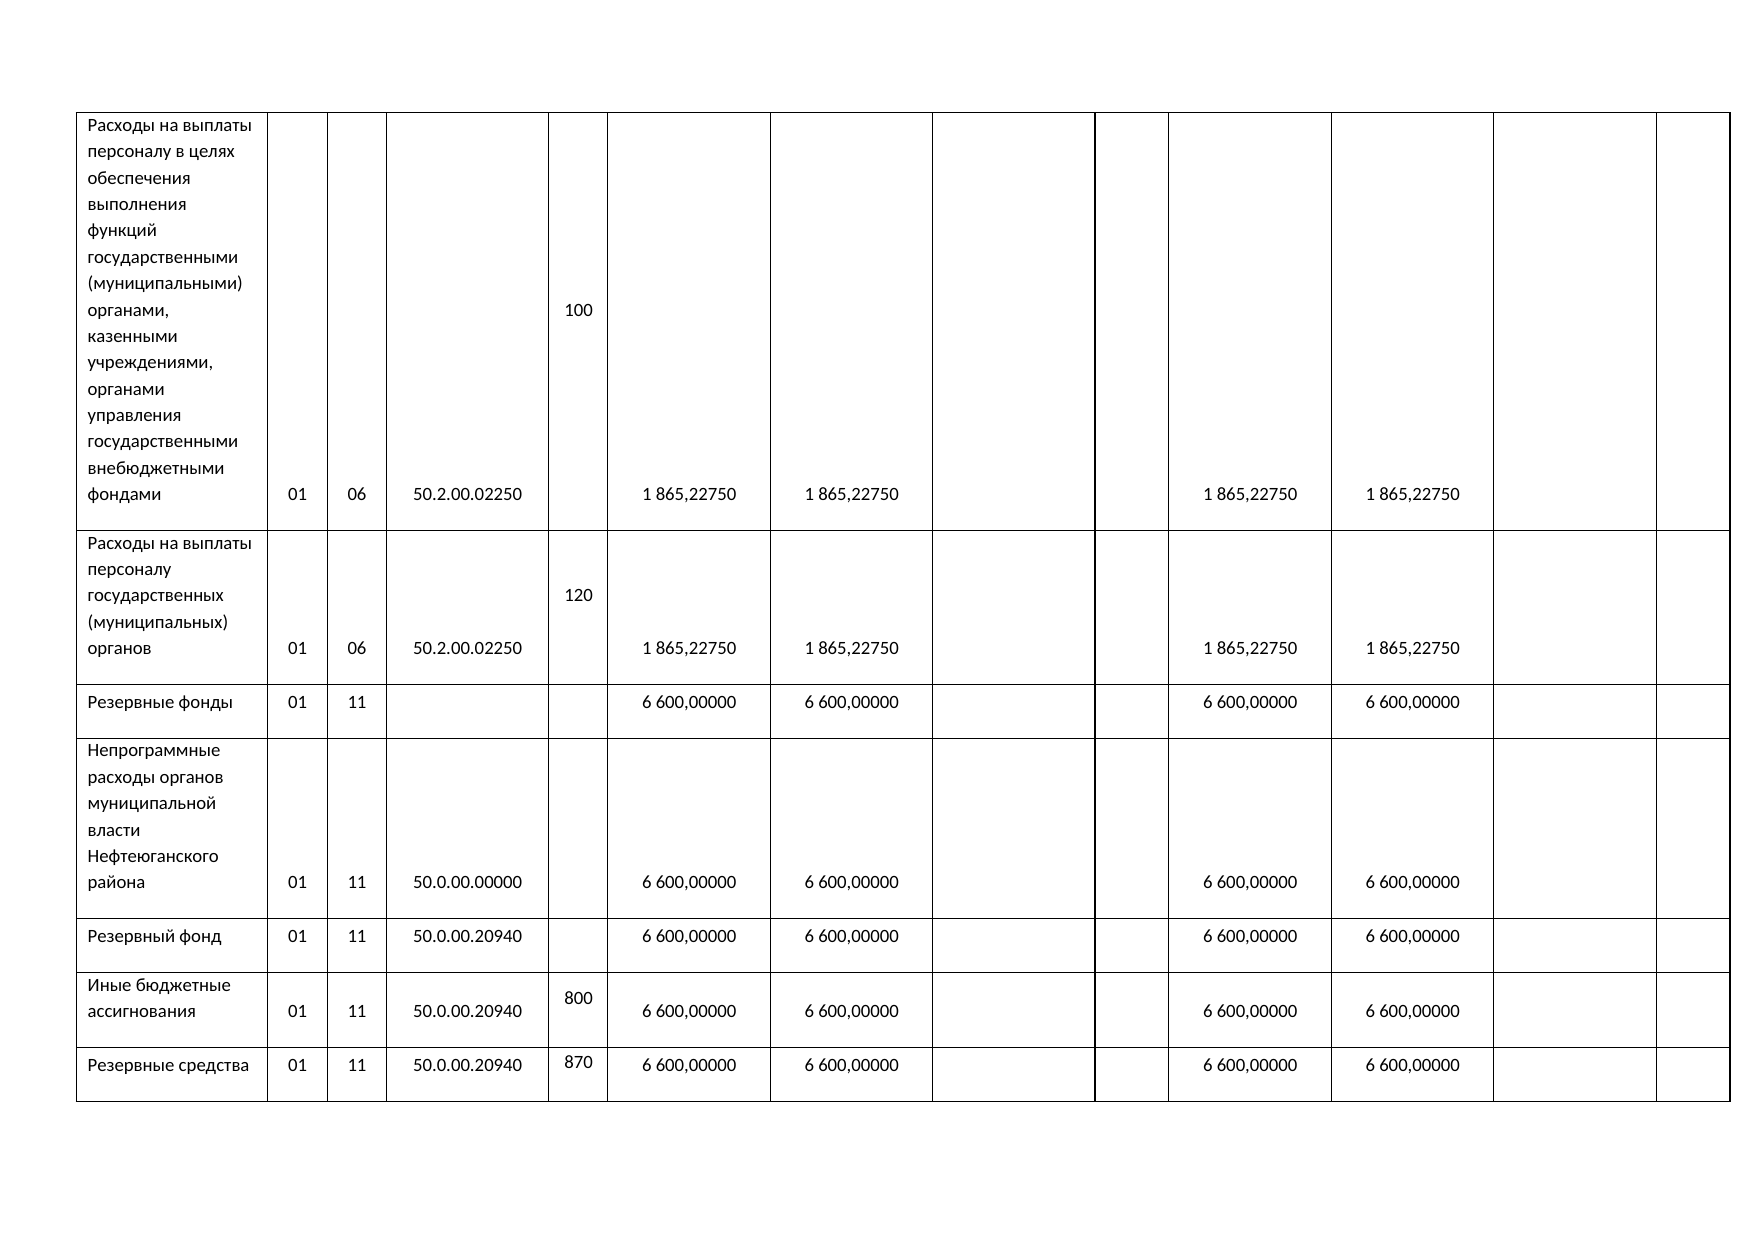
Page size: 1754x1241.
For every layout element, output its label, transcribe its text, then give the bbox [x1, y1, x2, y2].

table_cell [1657, 113, 1729, 530]
table_cell 6 600,00000 [608, 685, 770, 738]
table_cell 01 [268, 919, 327, 972]
table_cell [1657, 973, 1729, 1047]
table_cell Иные бюджетные ассигнования [77, 973, 267, 1047]
table_cell [1494, 531, 1656, 684]
table_cell 1 865,22750 [608, 113, 770, 530]
table_cell 06 [328, 113, 386, 530]
table_cell 6 600,00000 [1169, 919, 1331, 972]
table_cell [1096, 1048, 1168, 1101]
table_cell [1494, 113, 1656, 530]
table_cell [1494, 739, 1656, 918]
table_cell 01 [268, 685, 327, 738]
table_cell [549, 919, 607, 972]
table_cell [1657, 531, 1729, 684]
table_cell 50.0.00.20940 [387, 973, 548, 1047]
table_cell 6 600,00000 [771, 973, 932, 1047]
table_cell 11 [328, 919, 386, 972]
table_cell Резервный фонд [77, 919, 267, 972]
table_cell 01 [268, 973, 327, 1047]
table_cell [1096, 739, 1168, 918]
table_cell 1 865,22750 [771, 531, 932, 684]
table_cell 01 [268, 113, 327, 530]
table_cell [933, 1048, 1094, 1101]
table_cell [1096, 113, 1168, 530]
table_cell [1657, 739, 1729, 918]
table_cell 50.2.00.02250 [387, 113, 548, 530]
table_cell 11 [328, 685, 386, 738]
table_cell 6 600,00000 [1332, 739, 1493, 918]
table_cell 100 [549, 113, 607, 530]
table_cell 6 600,00000 [608, 919, 770, 972]
table_cell [1494, 1048, 1656, 1101]
table_cell 11 [328, 1048, 386, 1101]
table_cell 50.0.00.20940 [387, 1048, 548, 1101]
table_cell 11 [328, 973, 386, 1047]
table_cell 6 600,00000 [1169, 1048, 1331, 1101]
table_cell 01 [268, 739, 327, 918]
table_cell 6 600,00000 [1332, 973, 1493, 1047]
table_cell Расходы на выплаты персоналу в целях обеспечения выполнения функций государственными (муниципальными) органами, казенными учреждениями, органами управления государственными внебюджетными фондами [77, 113, 267, 530]
table_cell [933, 739, 1094, 918]
table_cell [1096, 973, 1168, 1047]
table_cell [933, 685, 1094, 738]
table_cell Расходы на выплаты персоналу государственных (муниципальных) органов [77, 531, 267, 684]
table_cell [933, 919, 1094, 972]
table_cell [933, 973, 1094, 1047]
table_cell 06 [328, 531, 386, 684]
table_cell Непрограммные расходы органов муниципальной власти Нефтеюганского района [77, 739, 267, 918]
table_cell 6 600,00000 [608, 973, 770, 1047]
table_cell [1096, 685, 1168, 738]
table_cell Резервные фонды [77, 685, 267, 738]
table_cell 120 [549, 531, 607, 684]
table_cell 01 [268, 531, 327, 684]
table_cell 6 600,00000 [1169, 685, 1331, 738]
table_cell [1494, 919, 1656, 972]
table_cell 1 865,22750 [1332, 531, 1493, 684]
table_cell Резервные средства [77, 1048, 267, 1101]
table_cell [549, 739, 607, 918]
table_cell 50.2.00.02250 [387, 531, 548, 684]
table_cell [1494, 973, 1656, 1047]
table_cell [1096, 531, 1168, 684]
table_cell [1494, 685, 1656, 738]
table_cell [1657, 685, 1729, 738]
table_cell 1 865,22750 [771, 113, 932, 530]
table_cell [1096, 919, 1168, 972]
table_cell 6 600,00000 [608, 1048, 770, 1101]
table_cell 50.0.00.00000 [387, 739, 548, 918]
table_cell 1 865,22750 [1169, 113, 1331, 530]
table_cell [1657, 919, 1729, 972]
table_cell [1657, 1048, 1729, 1101]
table_cell 01 [268, 1048, 327, 1101]
table_cell 6 600,00000 [1169, 739, 1331, 918]
table_cell 6 600,00000 [608, 739, 770, 918]
table_cell 800 [549, 973, 607, 1047]
table_cell 6 600,00000 [771, 685, 932, 738]
table_cell 1 865,22750 [608, 531, 770, 684]
table_cell 6 600,00000 [1332, 1048, 1493, 1101]
table_cell 6 600,00000 [771, 739, 932, 918]
table_cell 6 600,00000 [1332, 919, 1493, 972]
table_cell [933, 113, 1094, 530]
table_cell 50.0.00.20940 [387, 919, 548, 972]
table_cell 11 [328, 739, 386, 918]
table_cell 870 [549, 1048, 607, 1101]
table_cell [933, 531, 1094, 684]
table_cell 1 865,22750 [1169, 531, 1331, 684]
table_cell 6 600,00000 [1169, 973, 1331, 1047]
table_cell [549, 685, 607, 738]
table_cell 6 600,00000 [771, 919, 932, 972]
table_cell [387, 685, 548, 738]
table_cell 6 600,00000 [1332, 685, 1493, 738]
table_cell 6 600,00000 [771, 1048, 932, 1101]
table_cell 1 865,22750 [1332, 113, 1493, 530]
